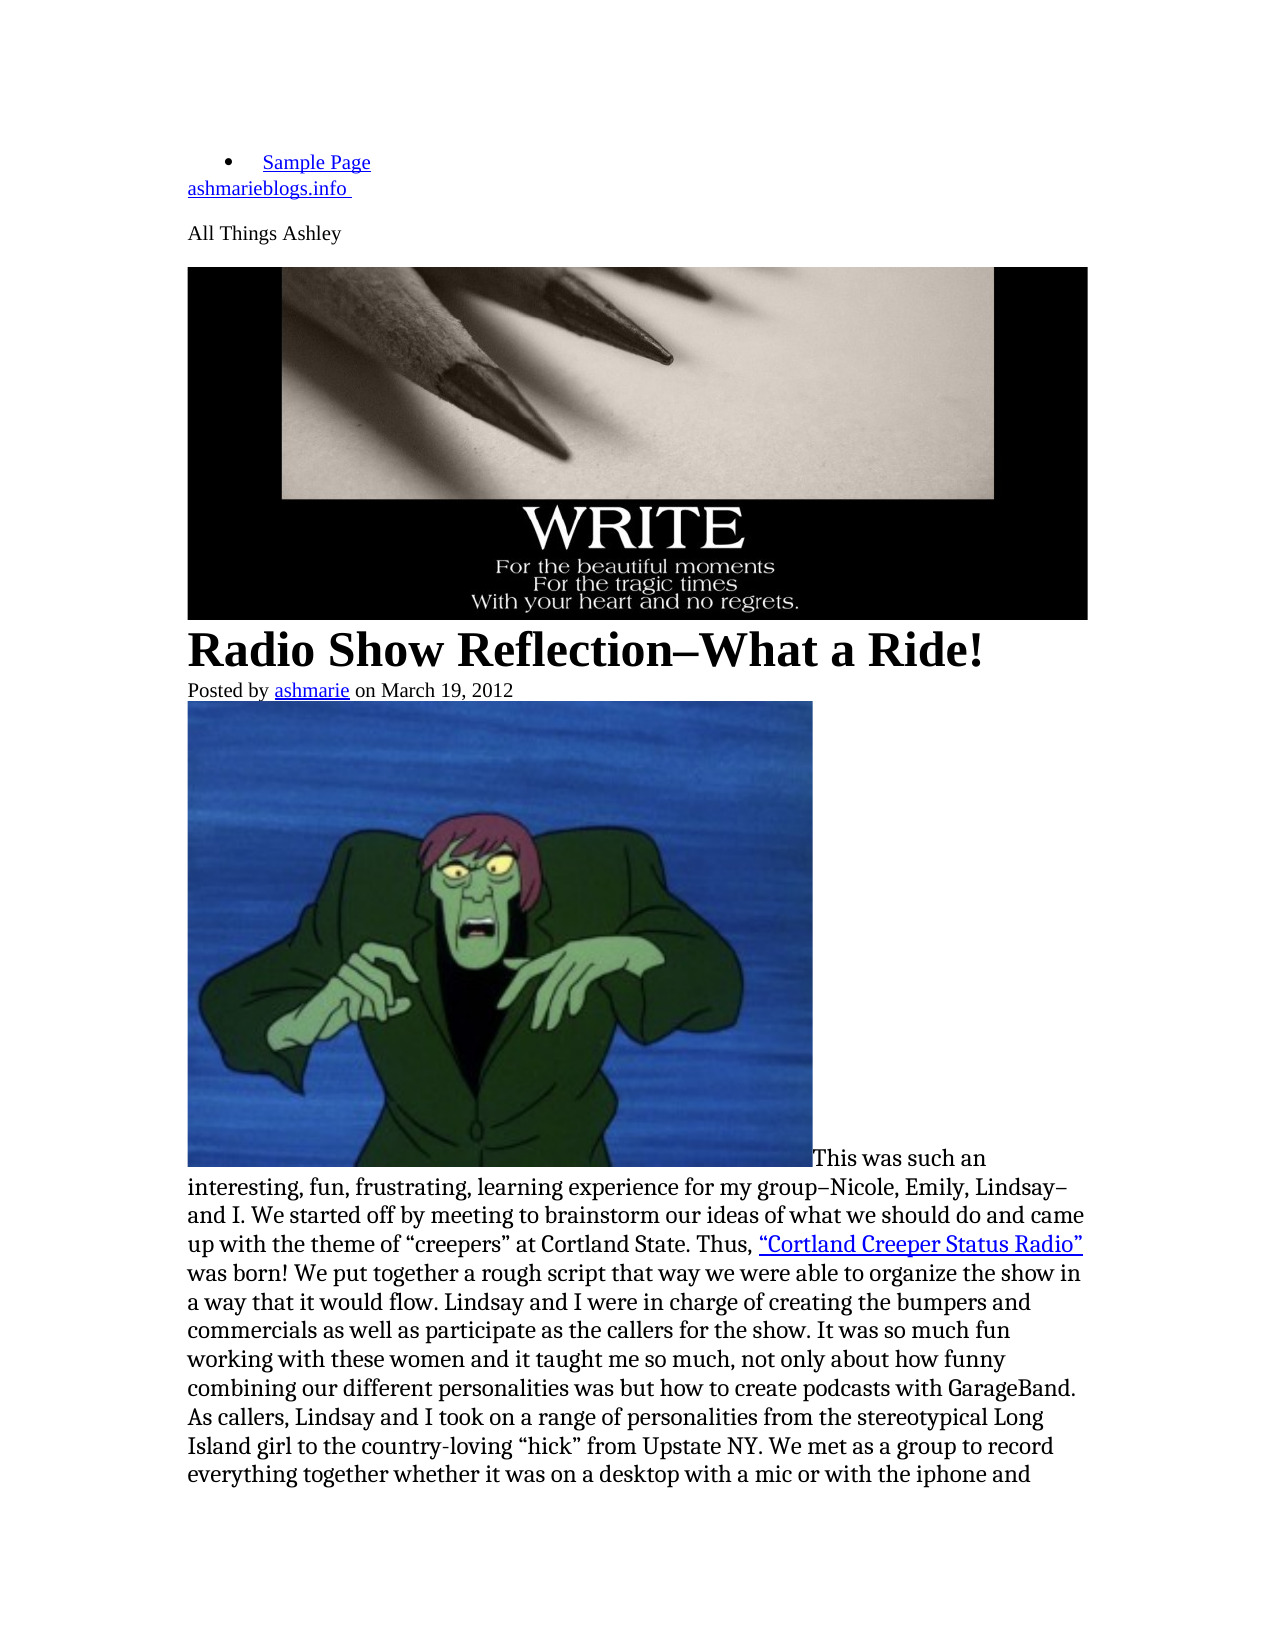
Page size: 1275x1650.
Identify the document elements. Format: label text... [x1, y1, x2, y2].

picture [187, 267, 1088, 620]
list Sample Page [225, 150, 1087, 174]
table_header ashmarieblogs.info All Things Ashley [186, 175, 358, 267]
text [187, 1403, 1087, 1489]
picture [187, 701, 813, 1167]
text Posted by ashmarie on March 19, 2012 [187, 677, 1087, 702]
text Radio Show Reflection–What a Ride! [187, 620, 1087, 677]
